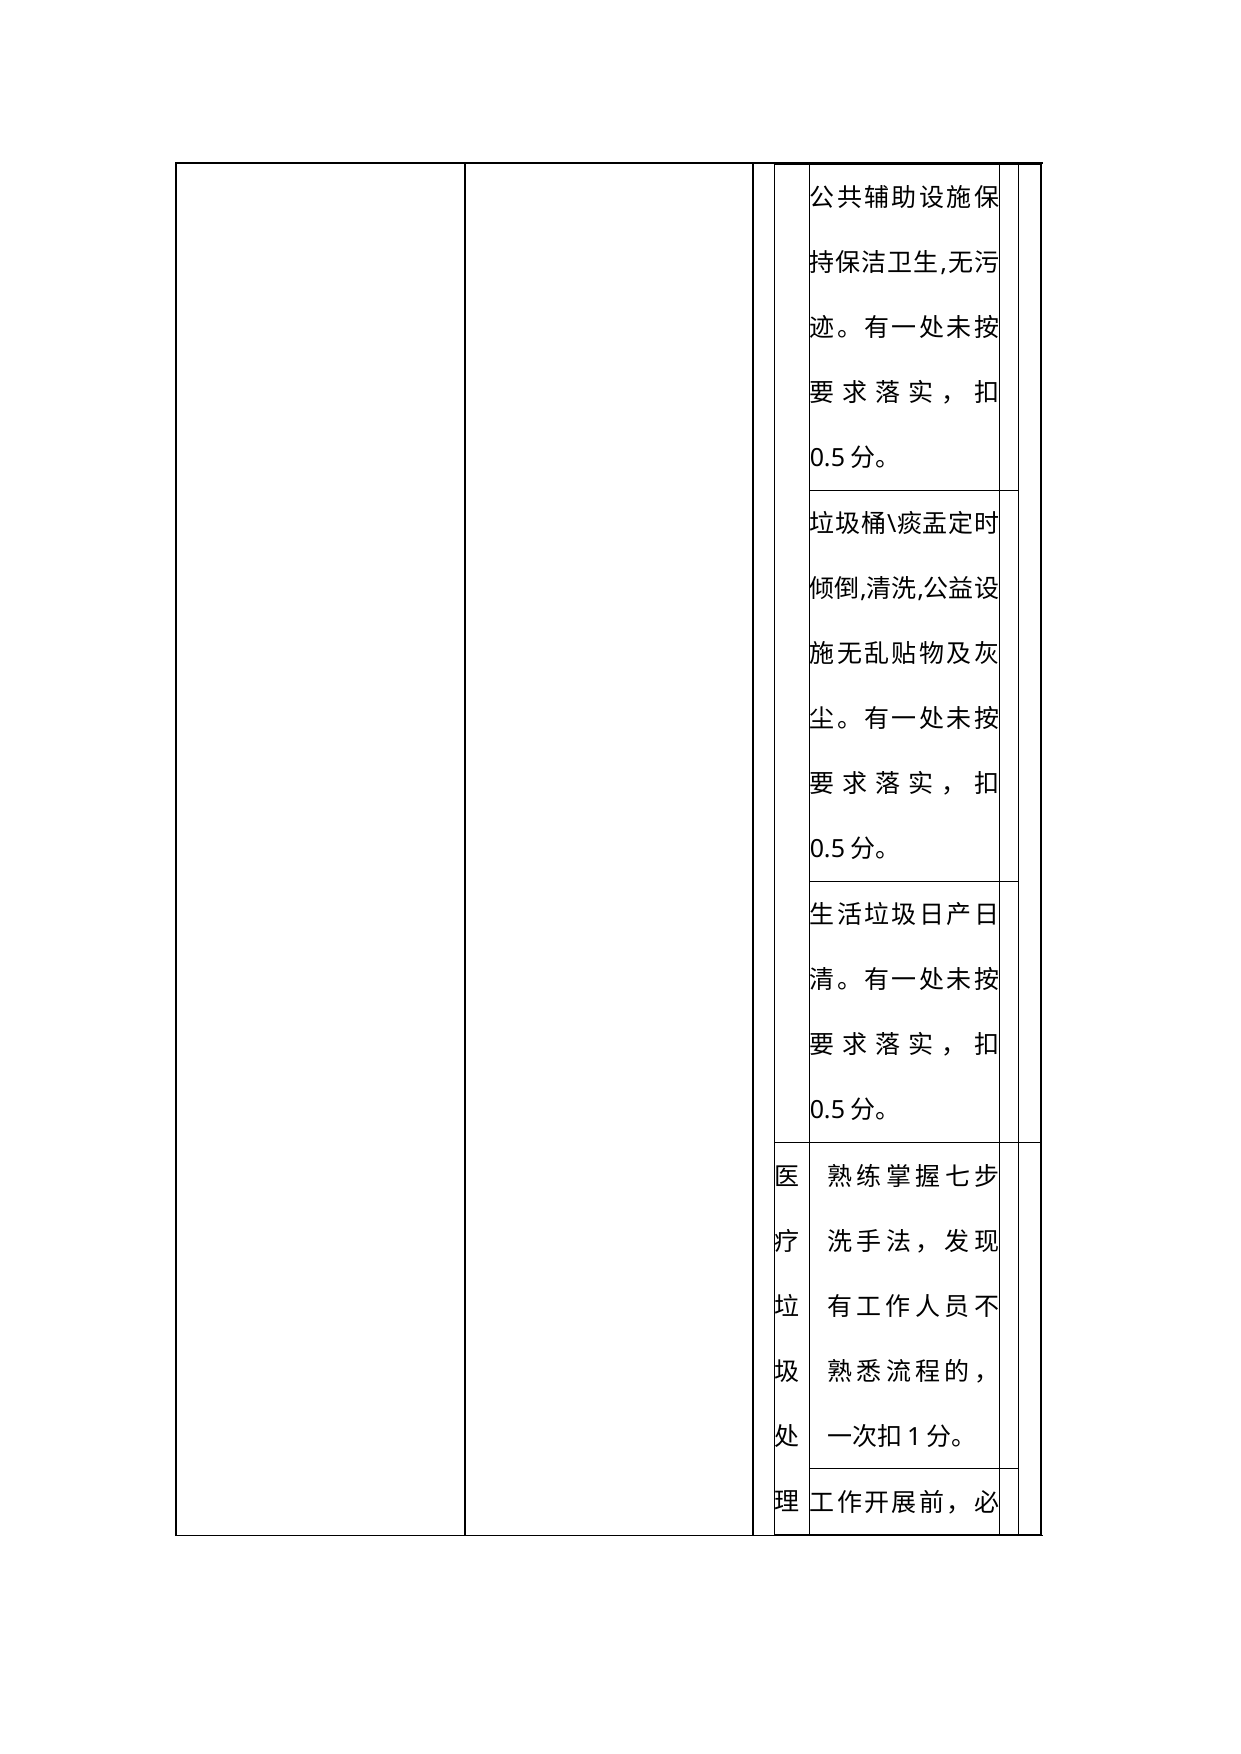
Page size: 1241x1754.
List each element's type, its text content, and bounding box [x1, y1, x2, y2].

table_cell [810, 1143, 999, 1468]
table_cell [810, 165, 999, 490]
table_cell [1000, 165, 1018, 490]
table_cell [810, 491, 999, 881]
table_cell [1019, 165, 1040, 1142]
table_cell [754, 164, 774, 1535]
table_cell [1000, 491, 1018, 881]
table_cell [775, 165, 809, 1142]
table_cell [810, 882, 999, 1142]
table_cell [466, 164, 752, 1535]
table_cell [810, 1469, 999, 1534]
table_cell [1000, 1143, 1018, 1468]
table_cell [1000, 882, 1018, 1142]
table_cell 1 [177, 164, 464, 1535]
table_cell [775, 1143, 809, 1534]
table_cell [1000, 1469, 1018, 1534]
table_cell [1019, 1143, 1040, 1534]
